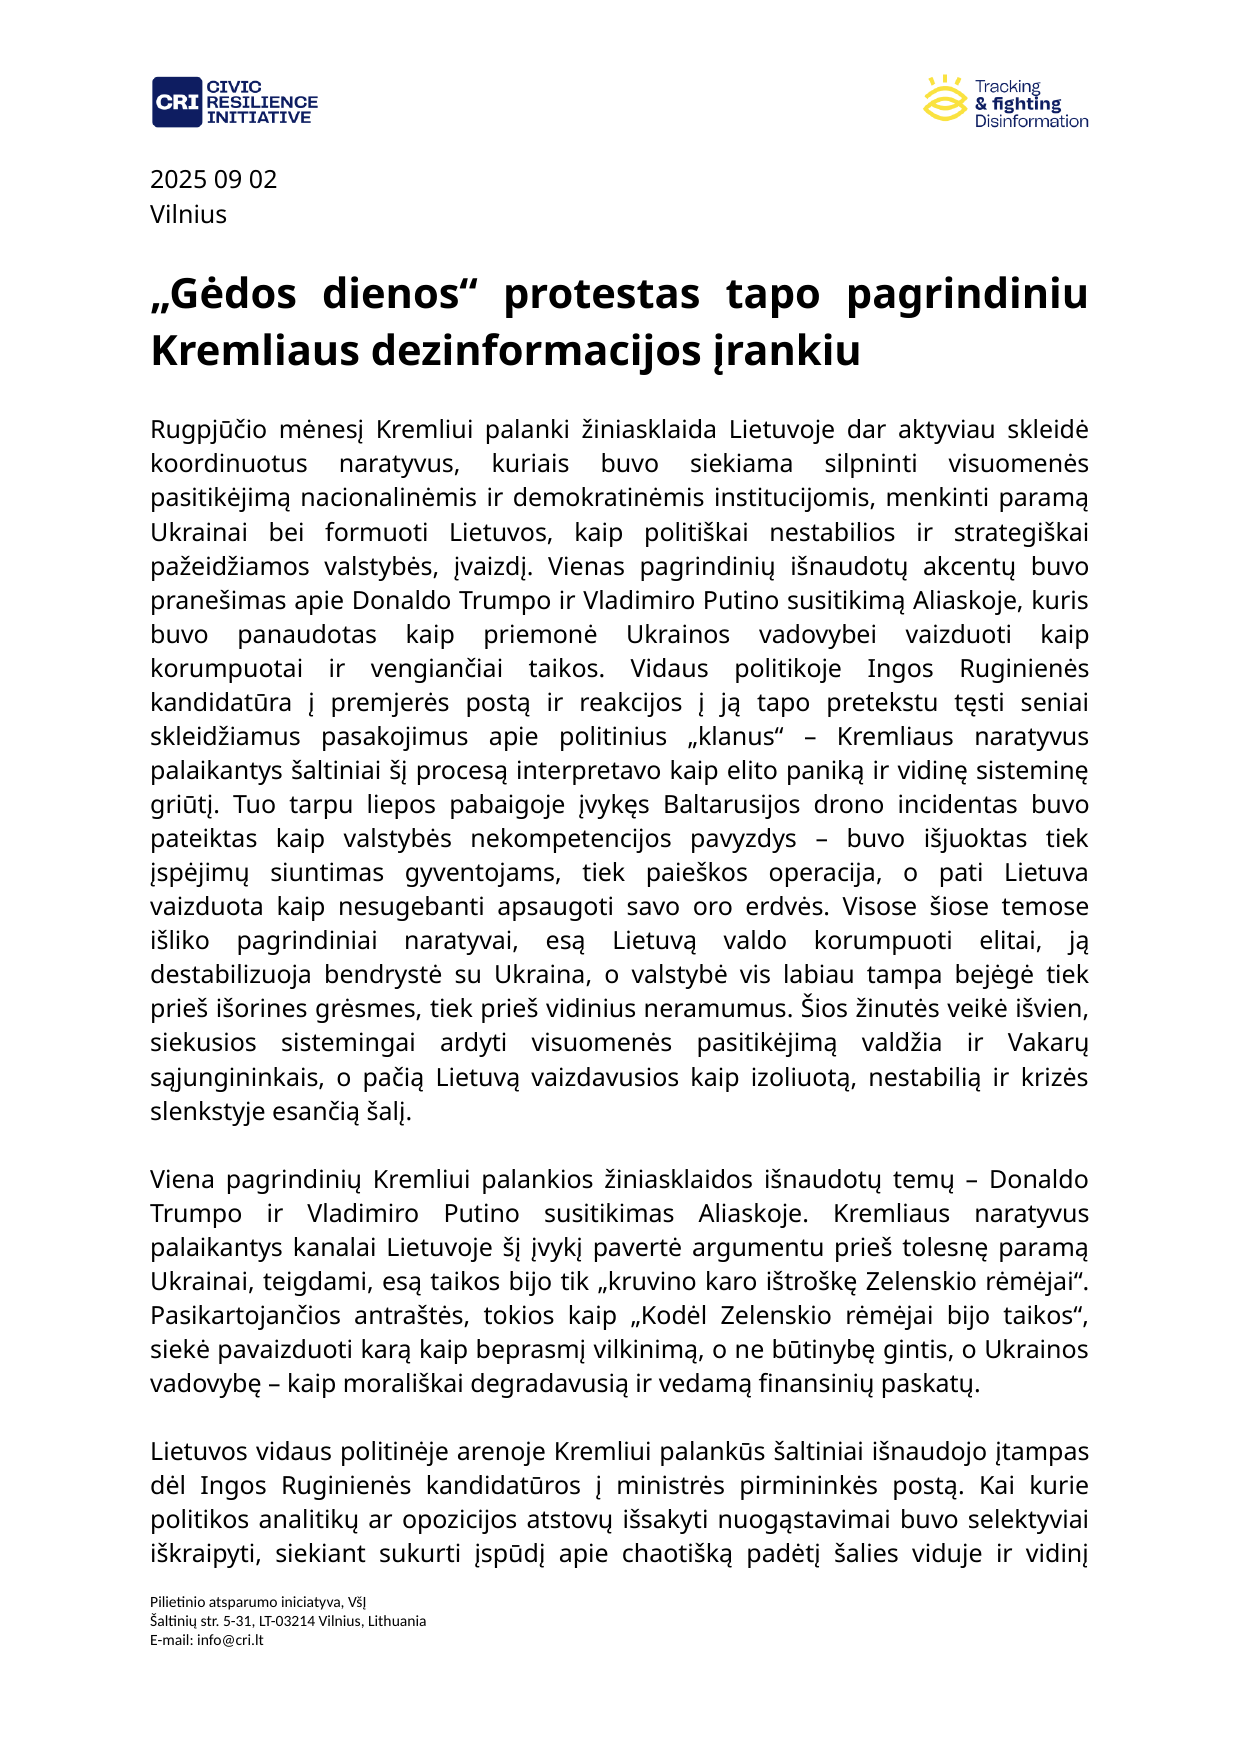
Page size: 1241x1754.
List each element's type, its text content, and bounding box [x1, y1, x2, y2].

text Vilnius [150, 196, 1090, 230]
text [150, 1434, 1090, 1570]
text „Gėdos dienos“ protestas tapo pagrindiniu Kremliaus dezinformacijos įrankiu [150, 264, 1090, 378]
text 2025 09 02 [150, 162, 1090, 196]
picture [150, 73, 1091, 132]
text Viena pagrindinių Kremliui palankios žiniasklaidos išnaudotų temų – Donaldo Trumpo ir Vladimiro Putino susitikimas Aliaskoje. Kremliaus naratyvus palaikantys kanalai Lietuvoje šį įvykį pavertė argumentu prieš tolesnę paramą Ukrainai, teigdami, esą taikos bijo tik „kruvino karo ištroškę Zelenskio rėmėjai“. Pasikartojančios antraštės, tokios kaip „Kodėl Zelenskio rėmėjai bijo taikos“, siekė pavaizduoti karą kaip beprasmį vilkinimą, o ne būtinybę gintis, o Ukrainos vadovybę – kaip morališkai degradavusią ir vedamą finansinių paskatų. [150, 1161, 1090, 1400]
text Rugpjūčio mėnesį Kremliui palanki žiniasklaida Lietuvoje dar aktyviau skleidė koordinuotus naratyvus, kuriais buvo siekiama silpninti visuomenės pasitikėjimą nacionalinėmis ir demokratinėmis institucijomis, menkinti paramą Ukrainai bei formuoti Lietuvos, kaip politiškai nestabilios ir strategiškai pažeidžiamos valstybės, įvaizdį. Vienas pagrindinių išnaudotų akcentų buvo pranešimas apie Donaldo Trumpo ir Vladimiro Putino susitikimą Aliaskoje, kuris buvo panaudotas kaip priemonė Ukrainos vadovybei vaizduoti kaip korumpuotai ir vengiančiai taikos. Vidaus politikoje Ingos Ruginienės kandidatūra į premjerės postą ir reakcijos į ją tapo pretekstu tęsti seniai skleidžiamus pasakojimus apie politinius „klanus“ – Kremliaus naratyvus palaikantys šaltiniai šį procesą interpretavo kaip elito paniką ir vidinę sisteminę griūtį. Tuo tarpu liepos pabaigoje įvykęs Baltarusijos drono incidentas buvo pateiktas kaip valstybės nekompetencijos pavyzdys – buvo išjuoktas tiek įspėjimų siuntimas gyventojams, tiek paieškos operacija, o pati Lietuva vaizduota kaip nesugebanti apsaugoti savo oro erdvės. Visose šiose temose išliko pagrindiniai naratyvai, esą Lietuvą valdo korumpuoti elitai, ją destabilizuoja bendrystė su Ukraina, o valstybė vis labiau tampa bejėgė tiek prieš išorines grėsmes, tiek prieš vidinius neramumus. Šios žinutės veikė išvien, siekusios sistemingai ardyti visuomenės pasitikėjimą valdžia ir Vakarų sąjungininkais, o pačią Lietuvą vaizdavusios kaip izoliuotą, nestabilią ir krizės slenkstyje esančią šalį. [150, 412, 1090, 1127]
